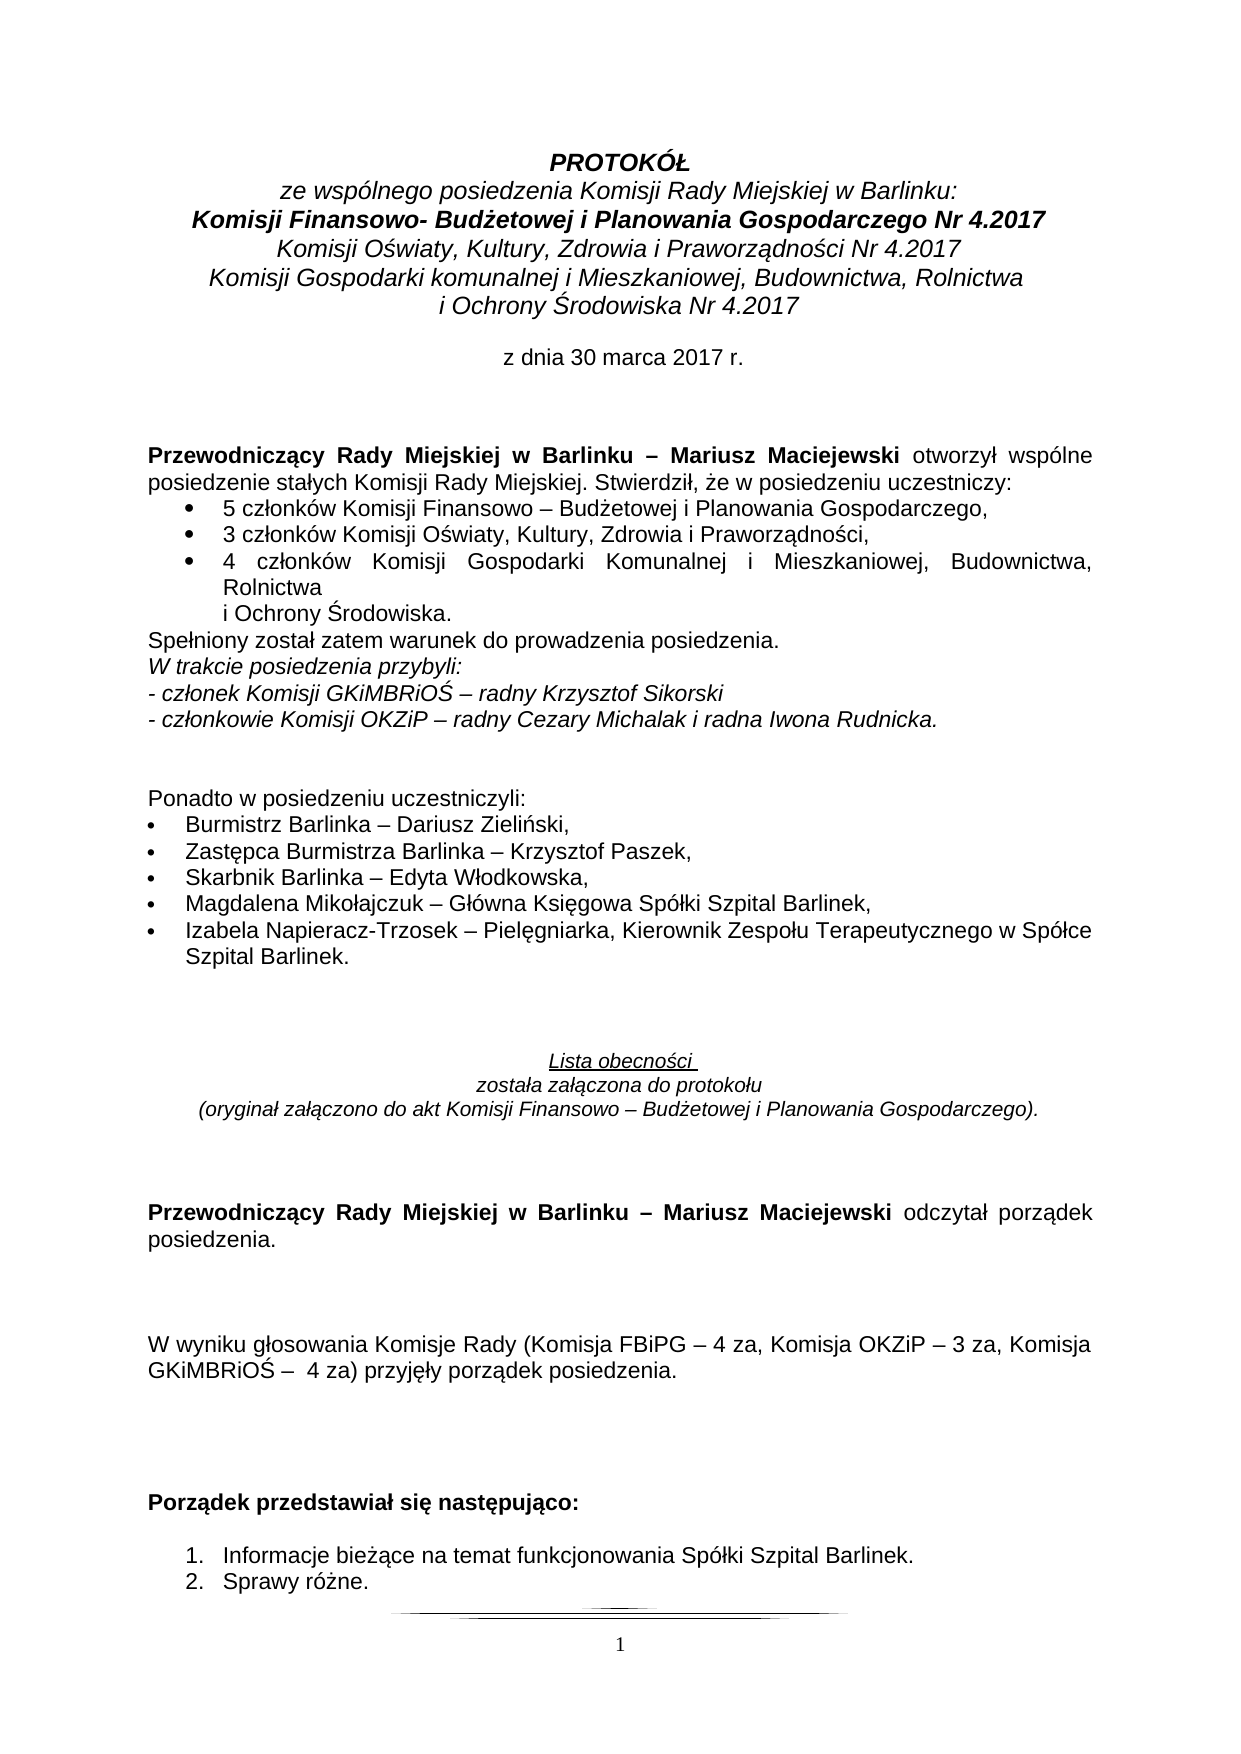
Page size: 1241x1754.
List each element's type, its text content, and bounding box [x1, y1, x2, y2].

list 4 członków Komisji Gospodarki Komunalnej i Mieszkaniowej, Budownictwa, Rolnictwa i Ochrony Środowiska. [185, 548, 1093, 627]
text - członkowie Komisji OKZiP – radny Cezary Michalak i radna Iwona Rudnicka. [148, 706, 1093, 732]
list Skarbnik Barlinka – Edyta Włodkowska, [148, 864, 1093, 890]
text Komisji Finansowo- Budżetowej i Planowania Gospodarczego Nr 4.2017 [148, 205, 1093, 234]
list Izabela Napieracz-Trzosek – Pielęgniarka, Kierownik Zespołu Terapeutycznego w Spółce Szpital Barlinek. [148, 917, 1093, 969]
list Zastępca Burmistrza Barlinka – Krzysztof Paszek, [148, 838, 1093, 864]
list Magdalena Mikołajczuk – Główna Księgowa Spółki Szpital Barlinek, [148, 890, 1093, 917]
text PROTOKÓŁ [148, 148, 1093, 176]
text została załączona do protokołu [148, 1072, 1093, 1096]
text Lista obecności [148, 1048, 1093, 1072]
text z dnia 30 marca 2017 r. [148, 344, 1093, 370]
list Burmistrz Barlinka – Dariusz Zieliński, [148, 811, 1093, 838]
text W trakcie posiedzenia przybyli: [148, 653, 1093, 679]
text Komisji Oświaty, Kultury, Zdrowia i Praworządności Nr 4.2017 [148, 234, 1093, 263]
text W wyniku głosowania Komisje Rady (Komisja FBiPG – 4 za, Komisja OKZiP – 3 za, Komisja GKiMBRiOŚ – 4 za) przyjęły porządek posiedzenia. [148, 1331, 1093, 1384]
text Spełniony został zatem warunek do prowadzenia posiedzenia. [148, 627, 1093, 653]
text (oryginał załączono do akt Komisji Finansowo – Budżetowej i Planowania Gospodarczego). [148, 1096, 1093, 1120]
text Porządek przedstawiał się następująco: [148, 1489, 1093, 1516]
text Przewodniczący Rady Miejskiej w Barlinku – Mariusz Maciejewski otworzył wspólne posiedzenie stałych Komisji Rady Miejskiej. Stwierdził, że w posiedzeniu uczestniczy: [148, 442, 1093, 495]
text Komisji Gospodarki komunalnej i Mieszkaniowej, Budownictwa, Rolnictwa i Ochrony Środowiska Nr 4.2017 [148, 263, 1093, 320]
text - członek Komisji GKiMBRiOŚ – radny Krzysztof Sikorski [148, 679, 1093, 706]
text ze wspólnego posiedzenia Komisji Rady Miejskiej w Barlinku: [148, 176, 1093, 205]
list 3 członków Komisji Oświaty, Kultury, Zdrowia i Praworządności, [185, 521, 1093, 548]
list Informacje bieżące na temat funkcjonowania Spółki Szpital Barlinek. [185, 1542, 1093, 1568]
text Przewodniczący Rady Miejskiej w Barlinku – Mariusz Maciejewski odczytał porządek posiedzenia. [148, 1199, 1093, 1252]
text Ponadto w posiedzeniu uczestniczyli: [148, 785, 1093, 811]
list Sprawy różne. [185, 1568, 1093, 1595]
list 5 członków Komisji Finansowo – Budżetowej i Planowania Gospodarczego, [185, 495, 1093, 521]
